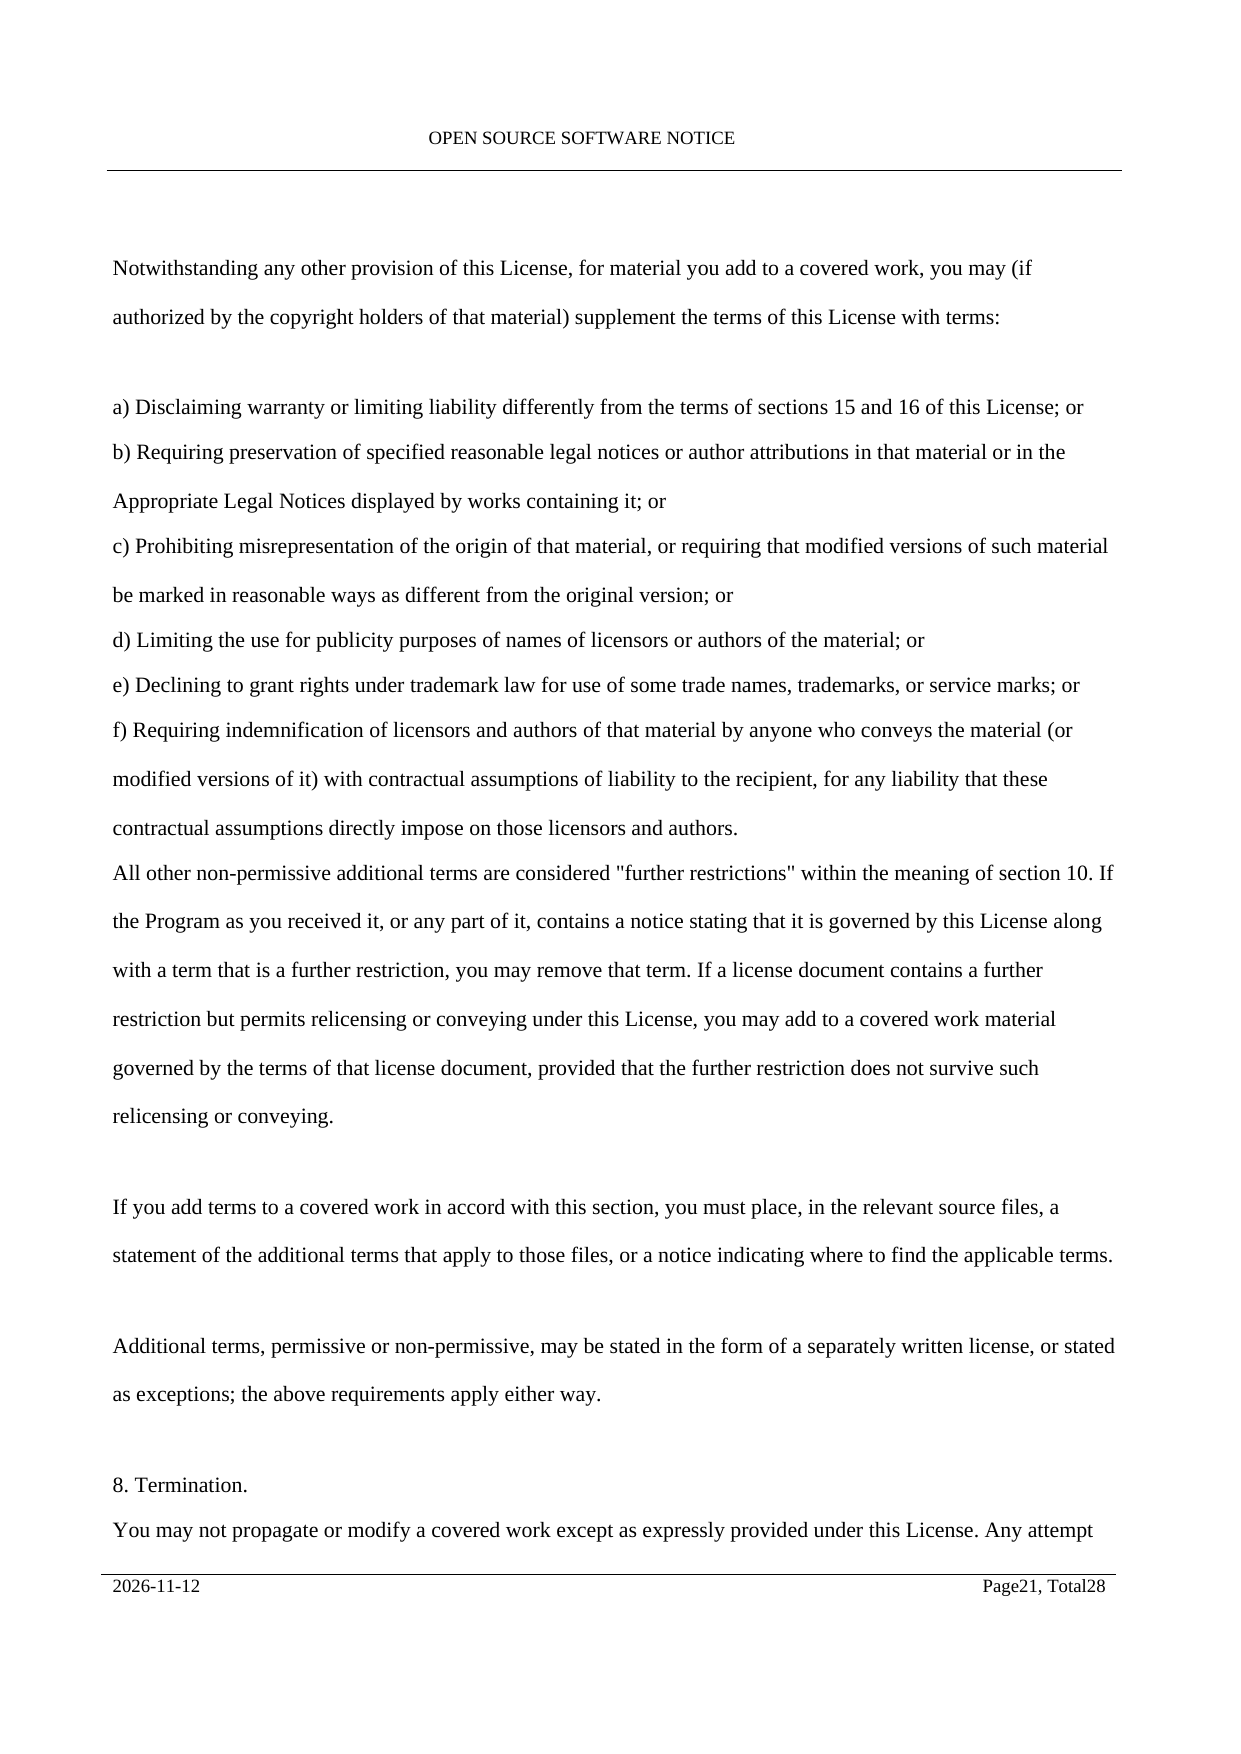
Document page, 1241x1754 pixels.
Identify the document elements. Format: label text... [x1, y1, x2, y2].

text e) Declining to grant rights under trademark law for use of some trade names, trademarks, or service marks; or [112, 668, 1128, 701]
text Notwithstanding any other provision of this License, for material you add to a covered work, you may (if authorized by the copyright holders of that material) supplement the terms of this License with terms: [112, 251, 1128, 333]
text b) Requiring preservation of specified reasonable legal notices or author attributions in that material or in the Appropriate Legal Notices displayed by works containing it; or [112, 436, 1128, 517]
text d) Limiting the use for publicity purposes of names of licensors or authors of the material; or [112, 623, 1128, 656]
text Additional terms, permissive or non-permissive, may be stated in the form of a separately written license, or stated as exceptions; the above requirements apply either way. [112, 1329, 1128, 1410]
text All other non-permissive additional terms are considered "further restrictions" within the meaning of section 10. If the Program as you received it, or any part of it, contains a notice stating that it is governed by this License along with a term that is a further restriction, you may remove that term. If a license document contains a further restriction but permits relicensing or conveying under this License, you may add to a covered work material governed by the terms of that license document, provided that the further restriction does not survive such relicensing or conveying. [112, 856, 1128, 1132]
text 8. Termination. [112, 1468, 1128, 1500]
text c) Prohibiting misrepresentation of the origin of that material, or requiring that modified versions of such material be marked in reasonable ways as different from the original version; or [112, 529, 1128, 611]
text If you add terms to a covered work in accord with this section, you must place, in the relevant source files, a statement of the additional terms that apply to those files, or a notice indicating where to find the applicable terms. [112, 1190, 1128, 1271]
text a) Disclaiming warranty or limiting liability differently from the terms of sections 15 and 16 of this License; or [112, 390, 1128, 423]
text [112, 1513, 1128, 1546]
text f) Requiring indemnification of licensors and authors of that material by anyone who conveys the material (or modified versions of it) with contractual assumptions of liability to the recipient, for any liability that these contractual assumptions directly impose on those licensors and authors. [112, 713, 1128, 843]
